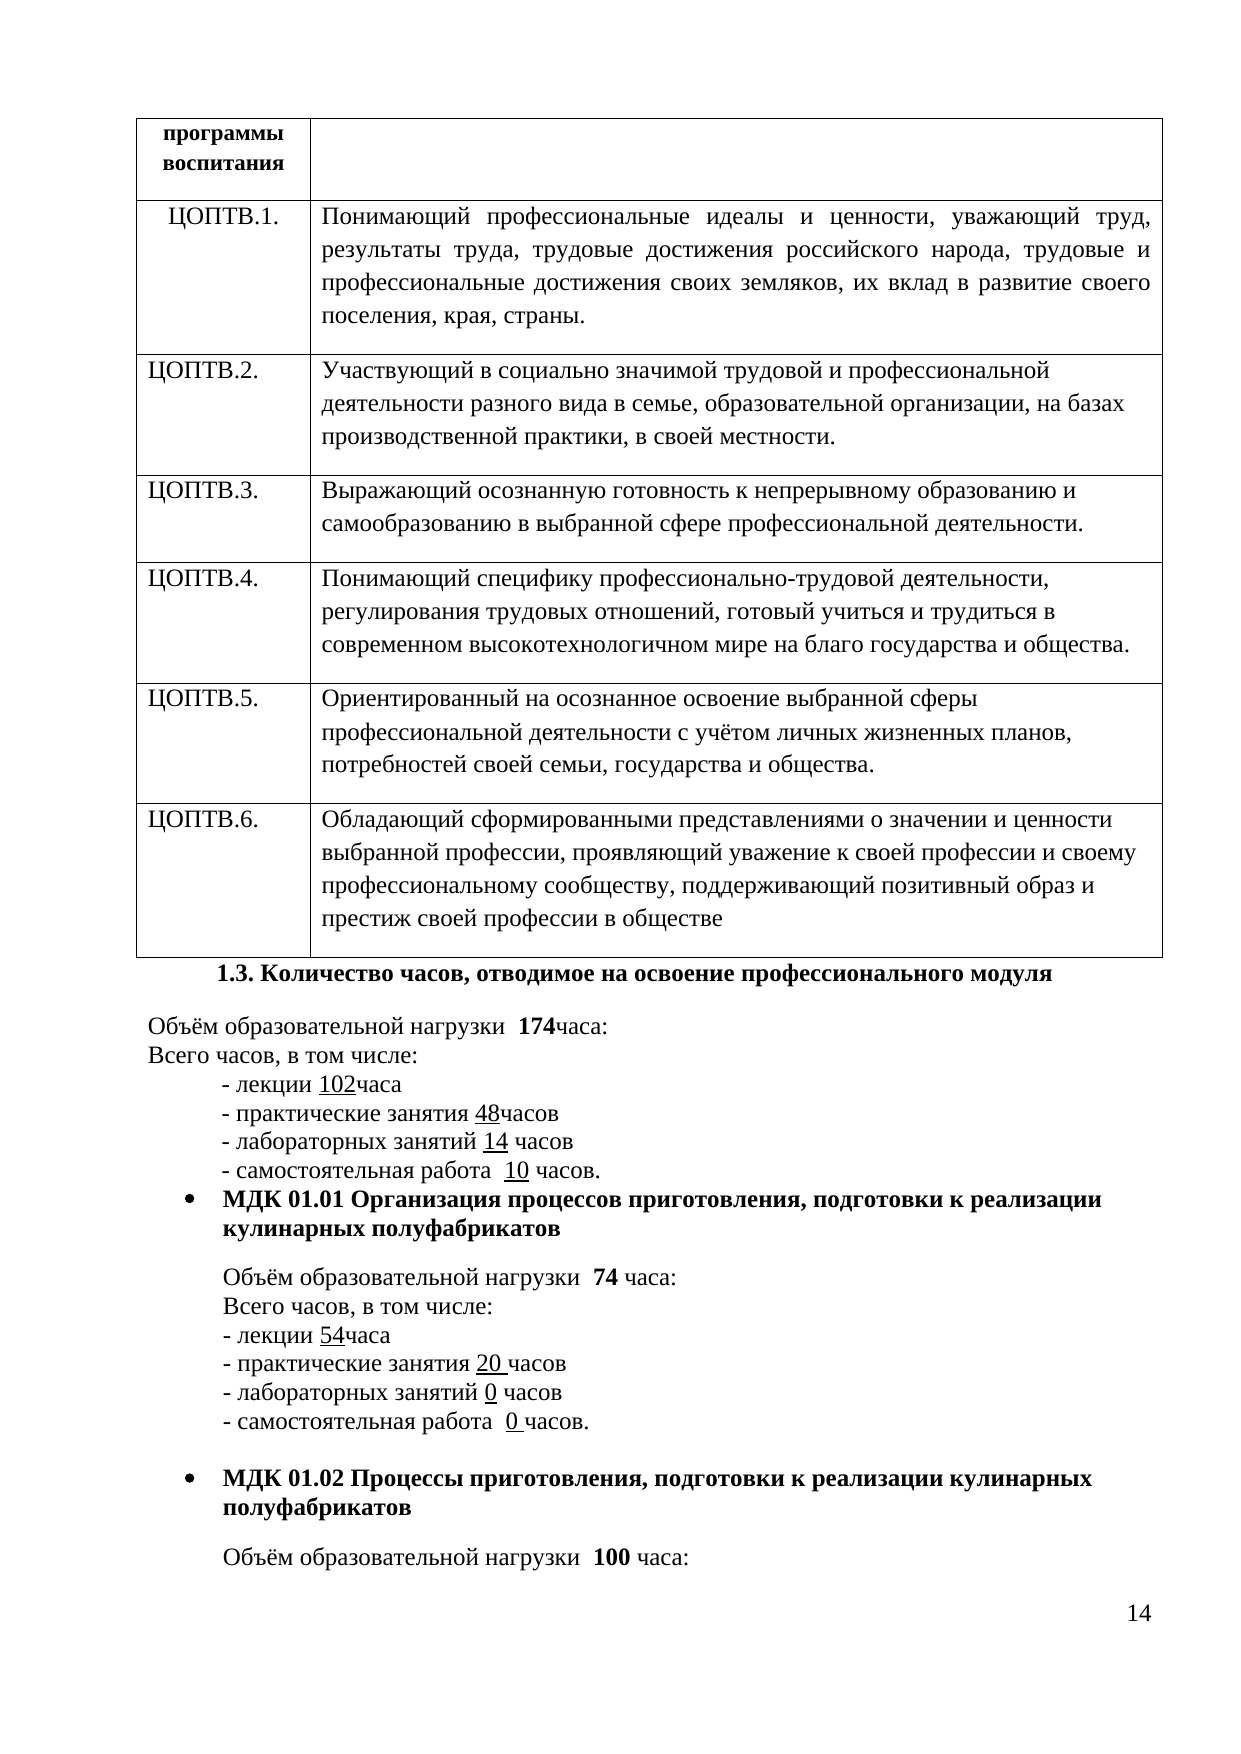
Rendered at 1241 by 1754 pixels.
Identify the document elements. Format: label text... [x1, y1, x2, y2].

text - лекции 102часа [148, 1069, 1152, 1098]
text - самостоятельная работа 0 часов. [223, 1406, 1152, 1435]
table_cell ЦОПТВ.6. [137, 804, 310, 957]
list МДК 01.02 Процессы приготовления, подготовки к реализации кулинарных полуфабрикатов [185, 1463, 1152, 1521]
text Объём образовательной нагрузки 74 часа: [223, 1262, 1152, 1291]
table_cell ЦОПТВ.2. [137, 355, 310, 474]
table_cell ЦОПТВ.1. [137, 201, 310, 354]
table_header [311, 119, 1162, 200]
text - самостоятельная работа 10 часов. [148, 1155, 1152, 1184]
text Объём образовательной нагрузки 100 часа: [223, 1542, 1152, 1571]
text Всего часов, в том числе: [148, 1040, 1152, 1069]
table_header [137, 119, 310, 200]
text - лабораторных занятий 14 часов [148, 1126, 1152, 1155]
text - практические занятия 48часов [148, 1098, 1152, 1126]
table_cell Понимающий профессиональные идеалы и ценности, уважающий труд, результаты труда, трудовые достижения российского народа, трудовые и профессиональные достижения своих земляков, их вклад в развитие своего поселения, края, страны. [311, 201, 1162, 354]
text Всего часов, в том числе: [223, 1291, 1152, 1320]
text - лабораторных занятий 0 часов [223, 1377, 1152, 1406]
table_cell Участвующий в социально значимой трудовой и профессиональной деятельности разного вида в семье, образовательной организации, на базах производственной практики, в своей местности. [311, 355, 1162, 474]
text 1.3. Количество часов, отводимое на освоение профессионального модуля [148, 958, 1152, 986]
text Объём образовательной нагрузки 174часа: [148, 1011, 1152, 1040]
table_cell Обладающий сформированными представлениями о значении и ценности выбранной профессии, проявляющий уважение к своей профессии и своему профессиональному сообществу, поддерживающий позитивный образ и престиж своей профессии в обществе [311, 804, 1162, 957]
list МДК 01.01 Организация процессов приготовления, подготовки к реализации кулинарных полуфабрикатов [185, 1184, 1152, 1241]
table_cell Выражающий осознанную готовность к непрерывному образованию и самообразованию в выбранной сфере профессиональной деятельности. [311, 476, 1162, 562]
table_cell ЦОПТВ.4. [137, 563, 310, 682]
text - практические занятия 20 часов [223, 1348, 1152, 1377]
table_cell Ориентированный на осознанное освоение выбранной сферы профессиональной деятельности с учётом личных жизненных планов, потребностей своей семьи, государства и общества. [311, 684, 1162, 803]
table_cell ЦОПТВ.3. [137, 476, 310, 562]
text - лекции 54часа [223, 1320, 1152, 1348]
table_cell ЦОПТВ.5. [137, 684, 310, 803]
table_cell Понимающий специфику профессионально-трудовой деятельности, регулирования трудовых отношений, готовый учиться и трудиться в современном высокотехнологичном мире на благо государства и общества. [311, 563, 1162, 682]
